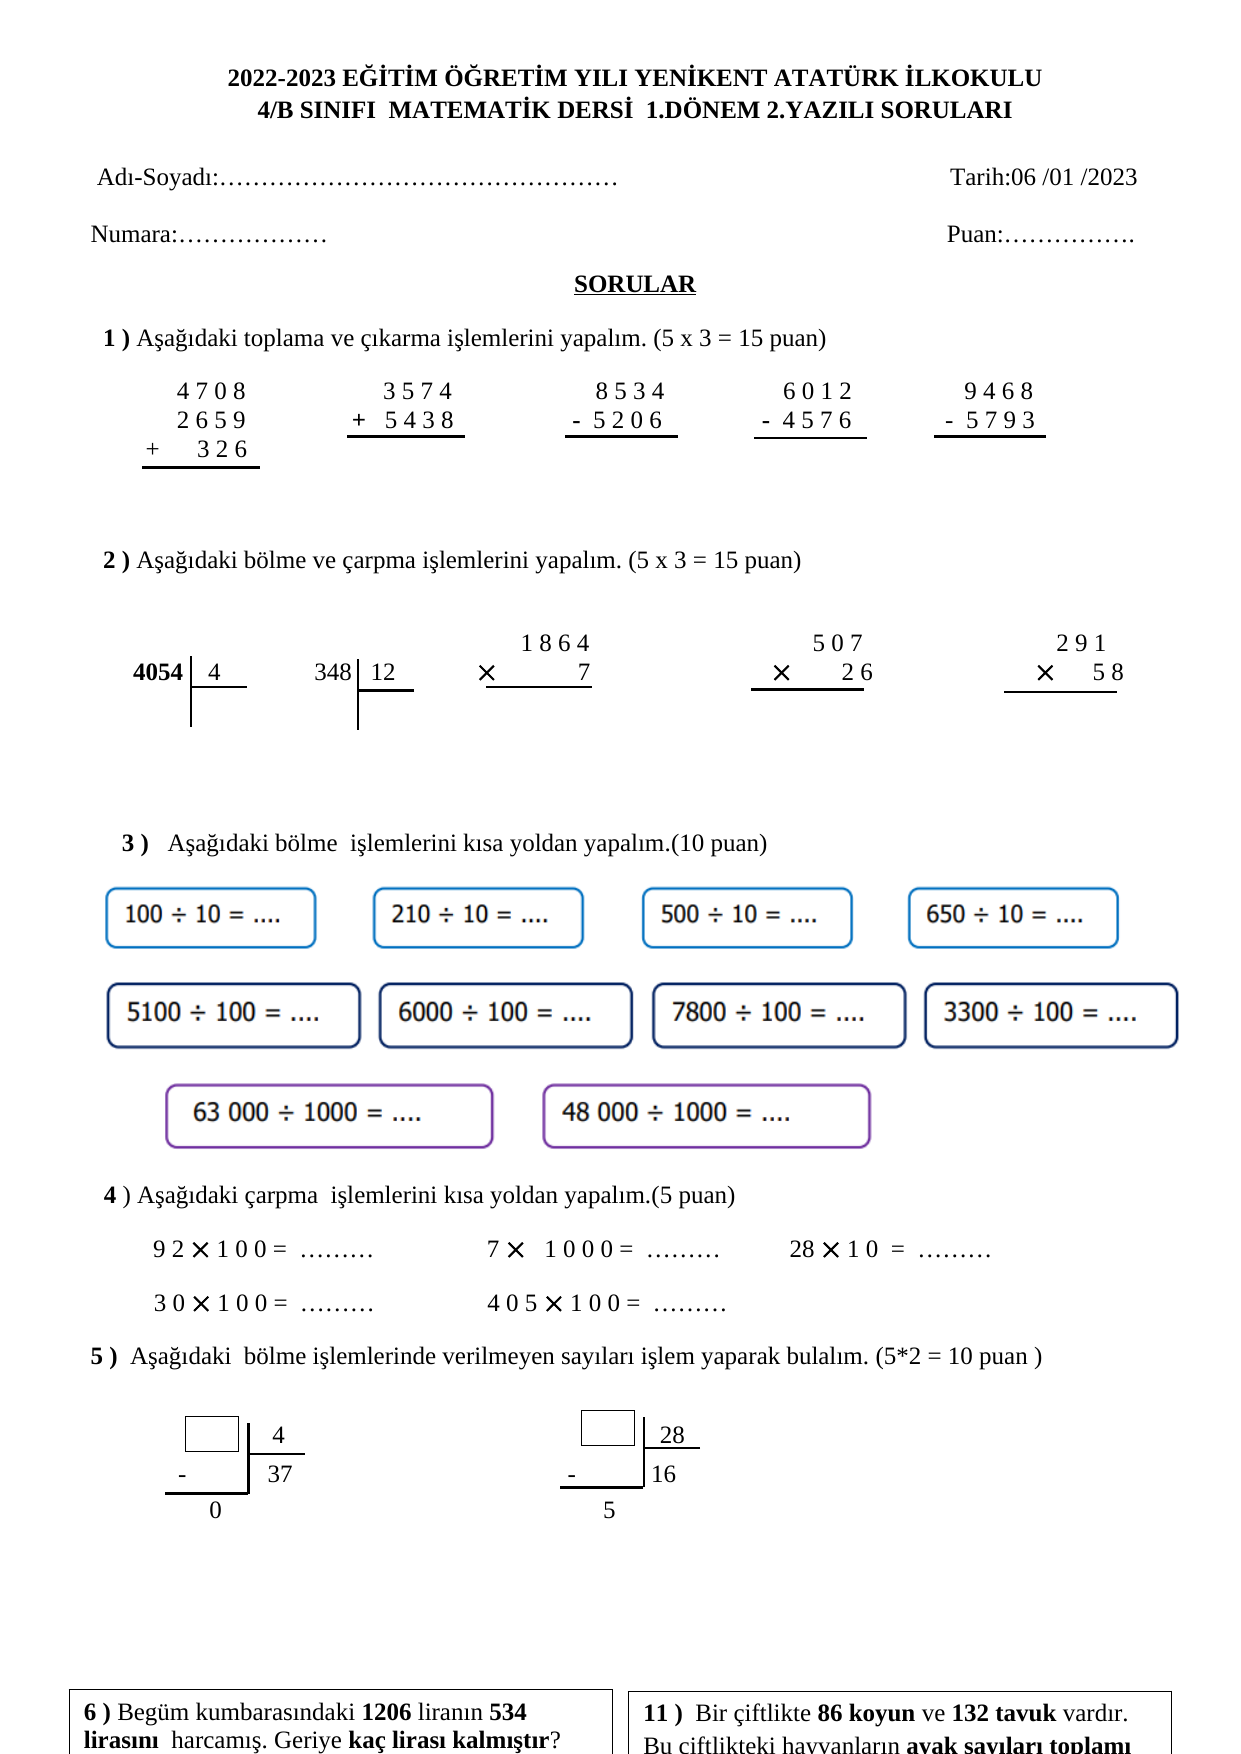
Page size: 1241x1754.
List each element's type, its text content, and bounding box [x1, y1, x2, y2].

text 2 ) Aşağıdaki bölme ve çarpma işlemlerini yapalım. (5 x 3 = 15 puan) [59, 545, 1211, 574]
text + 3 2 6 [59, 434, 1211, 463]
text Numara:……………… Puan:……………. [59, 219, 1211, 248]
text SORULAR [59, 269, 1211, 297]
text Adı-Soyadı:………………………………………… Tarih:06 /01 /2023 [59, 162, 1211, 190]
text 1 8 6 4 5 0 7 2 9 1 [59, 628, 1211, 657]
picture [103, 976, 1186, 1053]
text 4/B SINIFI MATEMATİK DERSİ 1.DÖNEM 2.YAZILI SORULARI [59, 96, 1211, 124]
text 3 ) Aşağıdaki bölme işlemlerini kısa yoldan yapalım.(10 puan) [59, 828, 1211, 857]
text 4054 4 348 12 7 2 6 5 8 [59, 657, 1211, 685]
text 4 7 0 8 3 5 7 4 8 5 3 4 6 0 1 2 9 4 6 8 [59, 376, 1211, 405]
text 4 ) Aşağıdaki çarpma işlemlerini kısa yoldan yapalım.(5 puan) [59, 1180, 1211, 1209]
text 1 ) Aşağıdaki toplama ve çıkarma işlemlerini yapalım. (5 x 3 = 15 puan) [59, 323, 1211, 351]
picture [159, 1077, 878, 1155]
text 4 28 [59, 1420, 1211, 1448]
text 9 2 1 0 0 = ……… 7 1 0 0 0 = ……… 28 1 0 = ……… [59, 1234, 1211, 1262]
picture [103, 882, 1126, 951]
text 2022-2023 EĞİTİM ÖĞRETİM YILI YENİKENT ATATÜRK İLKOKULU [59, 63, 1211, 91]
text 2 6 5 9 + 5 4 3 8 - 5 2 0 6 - 4 5 7 6 - 5 7 9 3 [59, 405, 1211, 434]
text 5 ) Aşağıdaki bölme işlemlerinde verilmeyen sayıları işlem yaparak bulalım. (5*2 = 10 puan ) [59, 1341, 1211, 1370]
text 0 5 [59, 1488, 1211, 1526]
text 3 0 1 0 0 = ……… 4 0 5 1 0 0 = ……… [59, 1288, 1211, 1316]
text - 37 - 16 [59, 1448, 1211, 1488]
